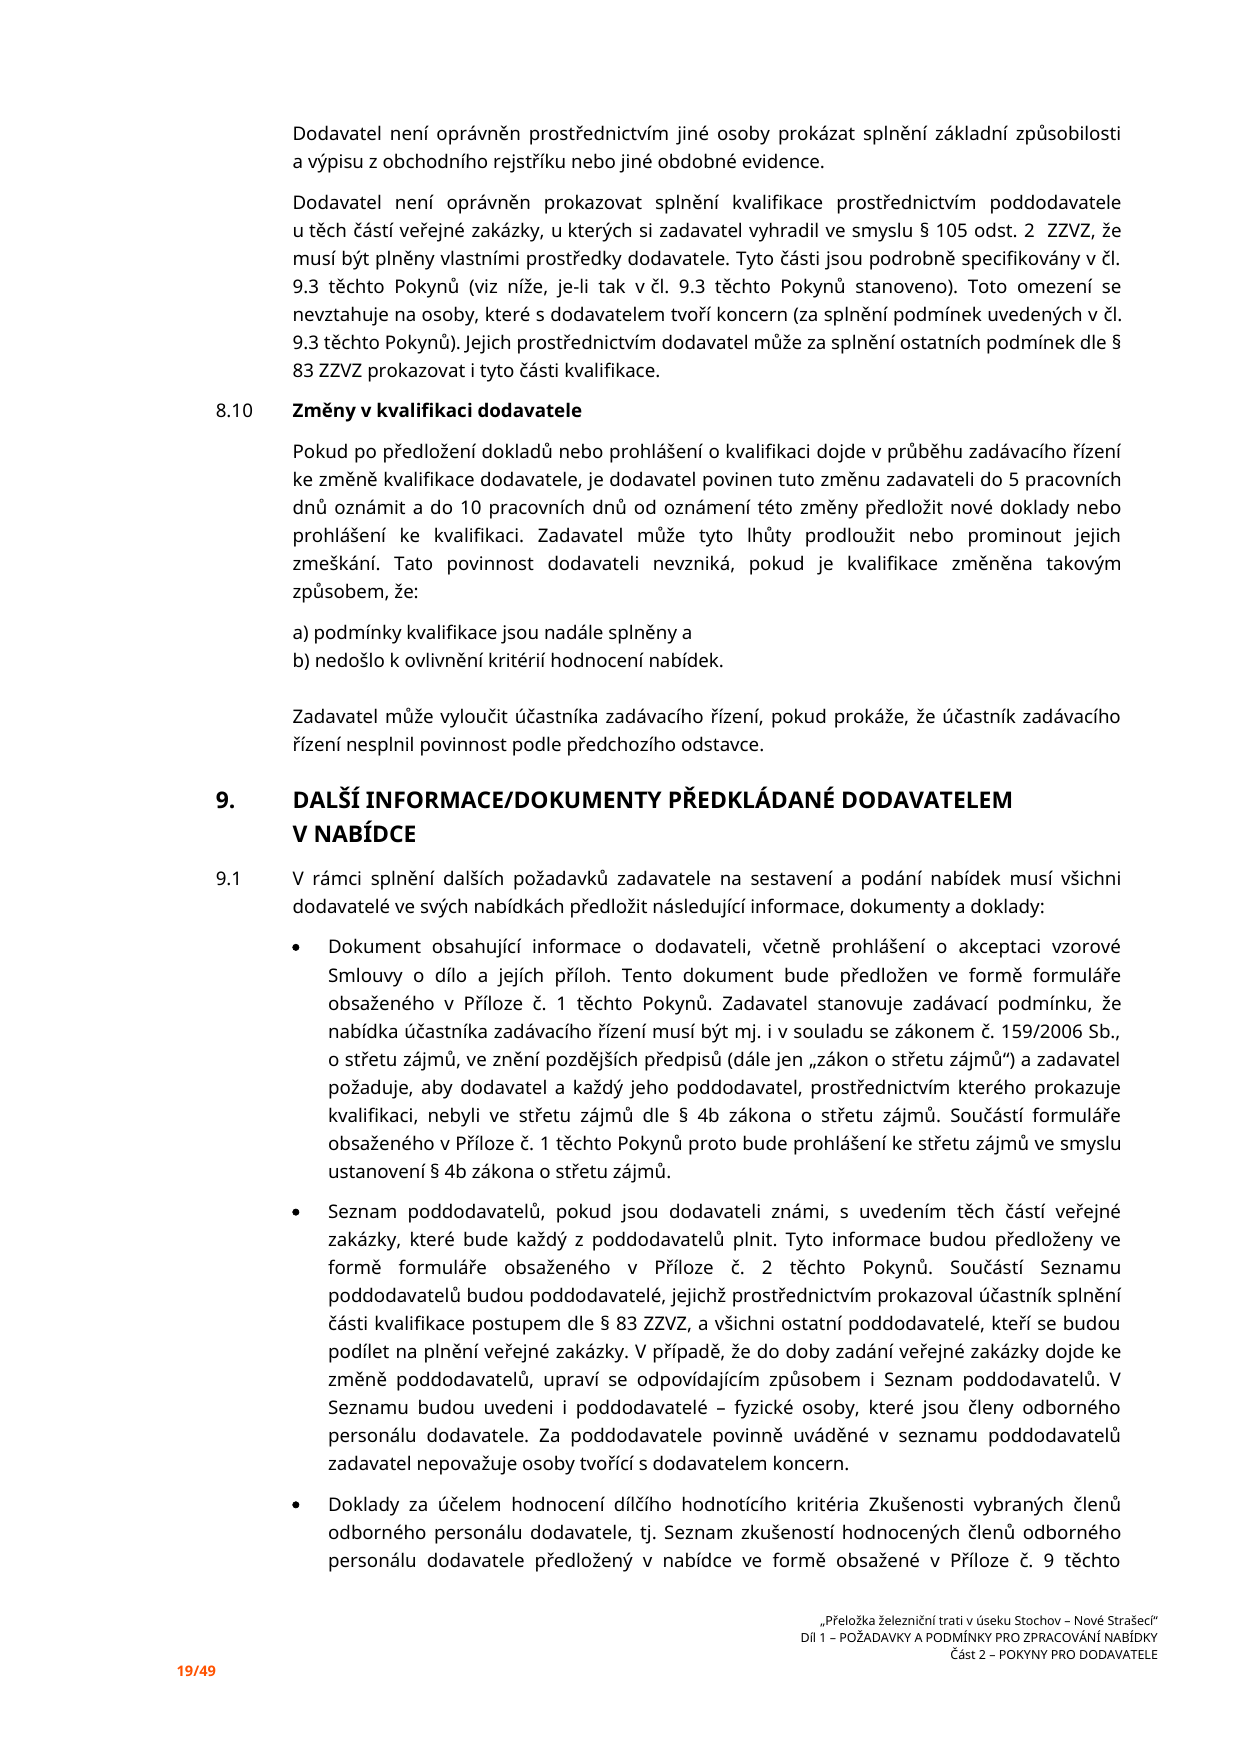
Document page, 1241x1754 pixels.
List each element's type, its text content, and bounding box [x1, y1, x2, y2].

text Dodavatel není oprávněn prostřednictvím jiné osoby prokázat splnění základní způsobilosti a výpisu z obchodního rejstříku nebo jiné obdobné evidence. [292, 121, 1122, 174]
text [292, 1491, 1122, 1573]
text a) podmínky kvalifikace jsou nadále splněny a [292, 619, 1122, 644]
text V rámci splnění dalších požadavků zadavatele na sestavení a podání nabídek musí všichni dodavatelé ve svých nabídkách předložit následující informace, dokumenty a doklady: [216, 865, 1122, 919]
text DALŠÍ INFORMACE/DOKUMENTY PŘEDKLÁDANÉ DODAVATELEM v NABÍDCE [216, 784, 1122, 850]
text Dodavatel není oprávněn prokazovat splnění kvalifikace prostřednictvím poddodavatele u těch částí veřejné zakázky, u kterých si zadavatel vyhradil ve smyslu § 105 odst. 2 ZZVZ, že musí být plněny vlastními prostředky dodavatele. Tyto části jsou podrobně specifikovány v čl. 9.3 těchto Pokynů (viz níže, je-li tak v čl. 9.3 těchto Pokynů stanoveno). Toto omezení se nevztahuje na osoby, které s dodavatelem tvoří koncern (za splnění podmínek uvedených v čl. 9.3 těchto Pokynů). Jejich prostřednictvím dodavatel může za splnění ostatních podmínek dle § 83 ZZVZ prokazovat i tyto části kvalifikace. [292, 189, 1122, 383]
text Pokud po předložení dokladů nebo prohlášení o kvalifikaci dojde v průběhu zadávacího řízení ke změně kvalifikace dodavatele, je dodavatel povinen tuto změnu zadavateli do 5 pracovních dnů oznámit a do 10 pracovních dnů od oznámení této změny předložit nové doklady nebo prohlášení ke kvalifikaci. Zadavatel může tyto lhůty prodloužit nebo prominout jejich zmeškání. Tato povinnost dodavateli nevzniká, pokud je kvalifikace změněna takovým způsobem, že: [292, 438, 1122, 604]
text Seznam poddodavatelů, pokud jsou dodavateli známi, s uvedením těch částí veřejné zakázky, které bude každý z poddodavatelů plnit. Tyto informace budou předloženy ve formě formuláře obsaženého v Příloze č. 2 těchto Pokynů. Součástí Seznamu poddodavatelů budou poddodavatelé, jejichž prostřednictvím prokazoval účastník splnění části kvalifikace postupem dle § 83 ZZVZ, a všichni ostatní poddodavatelé, kteří se budou podílet na plnění veřejné zakázky. V případě, že do doby zadání veřejné zakázky dojde ke změně poddodavatelů, upraví se odpovídajícím způsobem i Seznam poddodavatelů. V Seznamu budou uvedeni i poddodavatelé – fyzické osoby, které jsou členy odborného personálu dodavatele. Za poddodavatele povinně uváděné v seznamu poddodavatelů zadavatel nepovažuje osoby tvořící s dodavatelem koncern. [292, 1198, 1122, 1476]
text Zadavatel může vyloučit účastníka zadávacího řízení, pokud prokáže, že účastník zadávacího řízení nesplnil povinnost podle předchozího odstavce. [292, 703, 1122, 757]
text Dokument obsahující informace o dodavateli, včetně prohlášení o akceptaci vzorové Smlouvy o dílo a jejích příloh. Tento dokument bude předložen ve formě formuláře obsaženého v Příloze č. 1 těchto Pokynů. Zadavatel stanovuje zadávací podmínku, že nabídka účastníka zadávacího řízení musí být mj. i v souladu se zákonem č. 159/2006 Sb., o střetu zájmů, ve znění pozdějších předpisů (dále jen „zákon o střetu zájmů“) a zadavatel požaduje, aby dodavatel a každý jeho poddodavatel, prostřednictvím kterého prokazuje kvalifikaci, nebyli ve střetu zájmů dle § 4b zákona o střetu zájmů. Součástí formuláře obsaženého v Příloze č. 1 těchto Pokynů proto bude prohlášení ke střetu zájmů ve smyslu ustanovení § 4b zákona o střetu zájmů. [292, 934, 1122, 1183]
text b) nedošlo k ovlivnění kritérií hodnocení nabídek. [292, 647, 1122, 672]
text Změny v kvalifikaci dodavatele [216, 398, 1122, 423]
